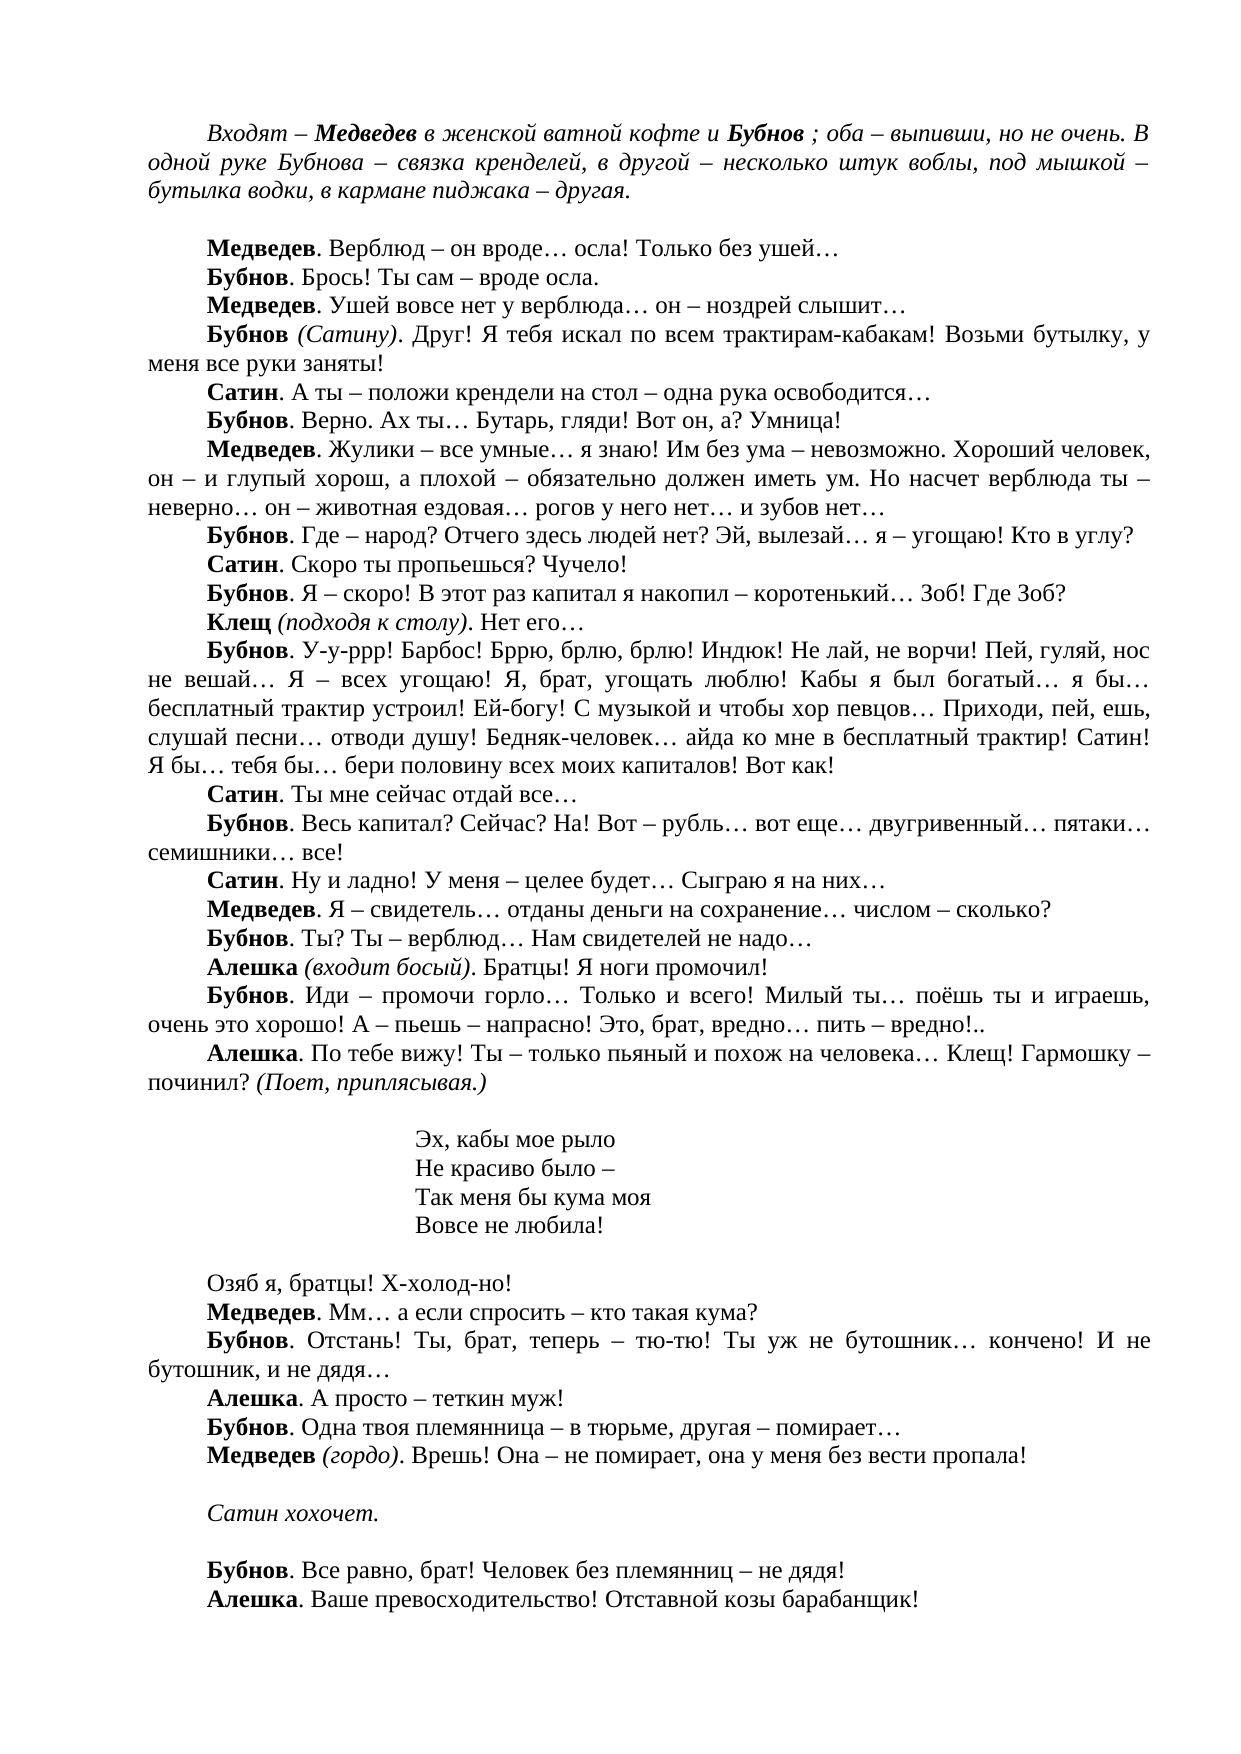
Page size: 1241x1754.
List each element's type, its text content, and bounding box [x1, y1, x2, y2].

text Сатин. Ты мне сейчас отдай все… [148, 779, 1152, 808]
text Алешка. Ваше превосходительство! Отставной козы барабанщик! [148, 1584, 1152, 1613]
text Бубнов. Брось! Ты сам – вроде осла. [148, 262, 1152, 291]
text Медведев. Ушей вовсе нет у верблюда… он – ноздрей слышит… [148, 291, 1152, 319]
text Бубнов. Иди – промочи горло… Только и всего! Милый ты… поёшь ты и играешь, очень это хорошо! А – пьешь – напрасно! Это, брат, вредно… пить – вредно!.. [148, 981, 1152, 1038]
text Алешка. По тебе вижу! Ты – только пьяный и похож на человека… Клещ! Гармошку – починил? (Поет, приплясывая.) [148, 1038, 1152, 1096]
text Сатин. Скоро ты пропьешься? Чучело! [148, 549, 1152, 578]
text Бубнов. Одна твоя племянница – в тюрьме, другая – помирает… [148, 1412, 1152, 1441]
text Сатин. А ты – положи крендели на стол – одна рука освободится… [148, 377, 1152, 406]
text Не красиво было – [356, 1153, 1089, 1182]
text Бубнов. Отстань! Ты, брат, теперь – тю-тю! Ты уж не бутошник… кончено! И не бутошник, и не дядя… [148, 1326, 1152, 1383]
text Бубнов. Где – народ? Отчего здесь людей нет? Эй, вылезай… я – угощаю! Кто в углу? [148, 521, 1152, 549]
text Бубнов. Ты? Ты – верблюд… Нам свидетелей не надо… [148, 923, 1152, 952]
text Вовсе не любила! [356, 1211, 1089, 1239]
text Алешка. А просто – теткин муж! [148, 1383, 1152, 1412]
text Входят – Медведев в женской ватной кофте и Бубнов ; оба – выпивши, но не очень. В одной руке Бубнова – связка кренделей, в другой – несколько штук воблы, под мышкой – бутылка водки, в кармане пиджака – другая. [148, 118, 1152, 204]
text Клещ (подходя к столу). Нет его… [148, 607, 1152, 636]
text Бубнов. Верно. Ах ты… Бутарь, гляди! Вот он, а? Умница! [148, 406, 1152, 434]
text Эх, кабы мое рыло [356, 1124, 1089, 1153]
text Бубнов. У-у-ррр! Барбос! Бррю, брлю, брлю! Индюк! Не лай, не ворчи! Пей, гуляй, нос не вешай… Я – всех угощаю! Я, брат, угощать люблю! Кабы я был богатый… я бы… бесплатный трактир устроил! Ей-богу! С музыкой и чтобы хор певцов… Приходи, пей, ешь, слушай песни… отводи душу! Бедняк-человек… айда ко мне в бесплатный трактир! Сатин! Я бы… тебя бы… бери половину всех моих капиталов! Вот как! [148, 636, 1152, 779]
text Так меня бы кума моя [356, 1182, 1089, 1211]
text Алешка (входит босый). Братцы! Я ноги промочил! [148, 952, 1152, 981]
text Бубнов. Все равно, брат! Человек без племянниц – не дядя! [148, 1556, 1152, 1584]
text Сатин хохочет. [148, 1498, 1152, 1527]
text Медведев. Я – свидетель… отданы деньги на сохранение… числом – сколько? [148, 894, 1152, 923]
text Медведев. Верблюд – он вроде… осла! Только без ушей… [148, 233, 1152, 262]
text Медведев (гордо). Врешь! Она – не помирает, она у меня без вести пропала! [148, 1441, 1152, 1469]
text Бубнов. Весь капитал? Сейчас? На! Вот – рубль… вот еще… двугривенный… пятаки… семишники… все! [148, 808, 1152, 866]
text Озяб я, братцы! Х-холод-но! [148, 1268, 1152, 1297]
text Бубнов. Я – скоро! В этот раз капитал я накопил – коротенький… Зоб! Где Зоб? [148, 578, 1152, 607]
text Сатин. Ну и ладно! У меня – целее будет… Сыграю я на них… [148, 866, 1152, 894]
text Медведев. Жулики – все умные… я знаю! Им без ума – невозможно. Хороший человек, он – и глупый хорош, а плохой – обязательно должен иметь ум. Но насчет верблюда ты – неверно… он – животная ездовая… рогов у него нет… и зубов нет… [148, 434, 1152, 521]
text Бубнов (Сатину). Друг! Я тебя искал по всем трактирам-кабакам! Возьми бутылку, у меня все руки заняты! [148, 319, 1152, 377]
text Медведев. Мм… а если спросить – кто такая кума? [148, 1297, 1152, 1326]
